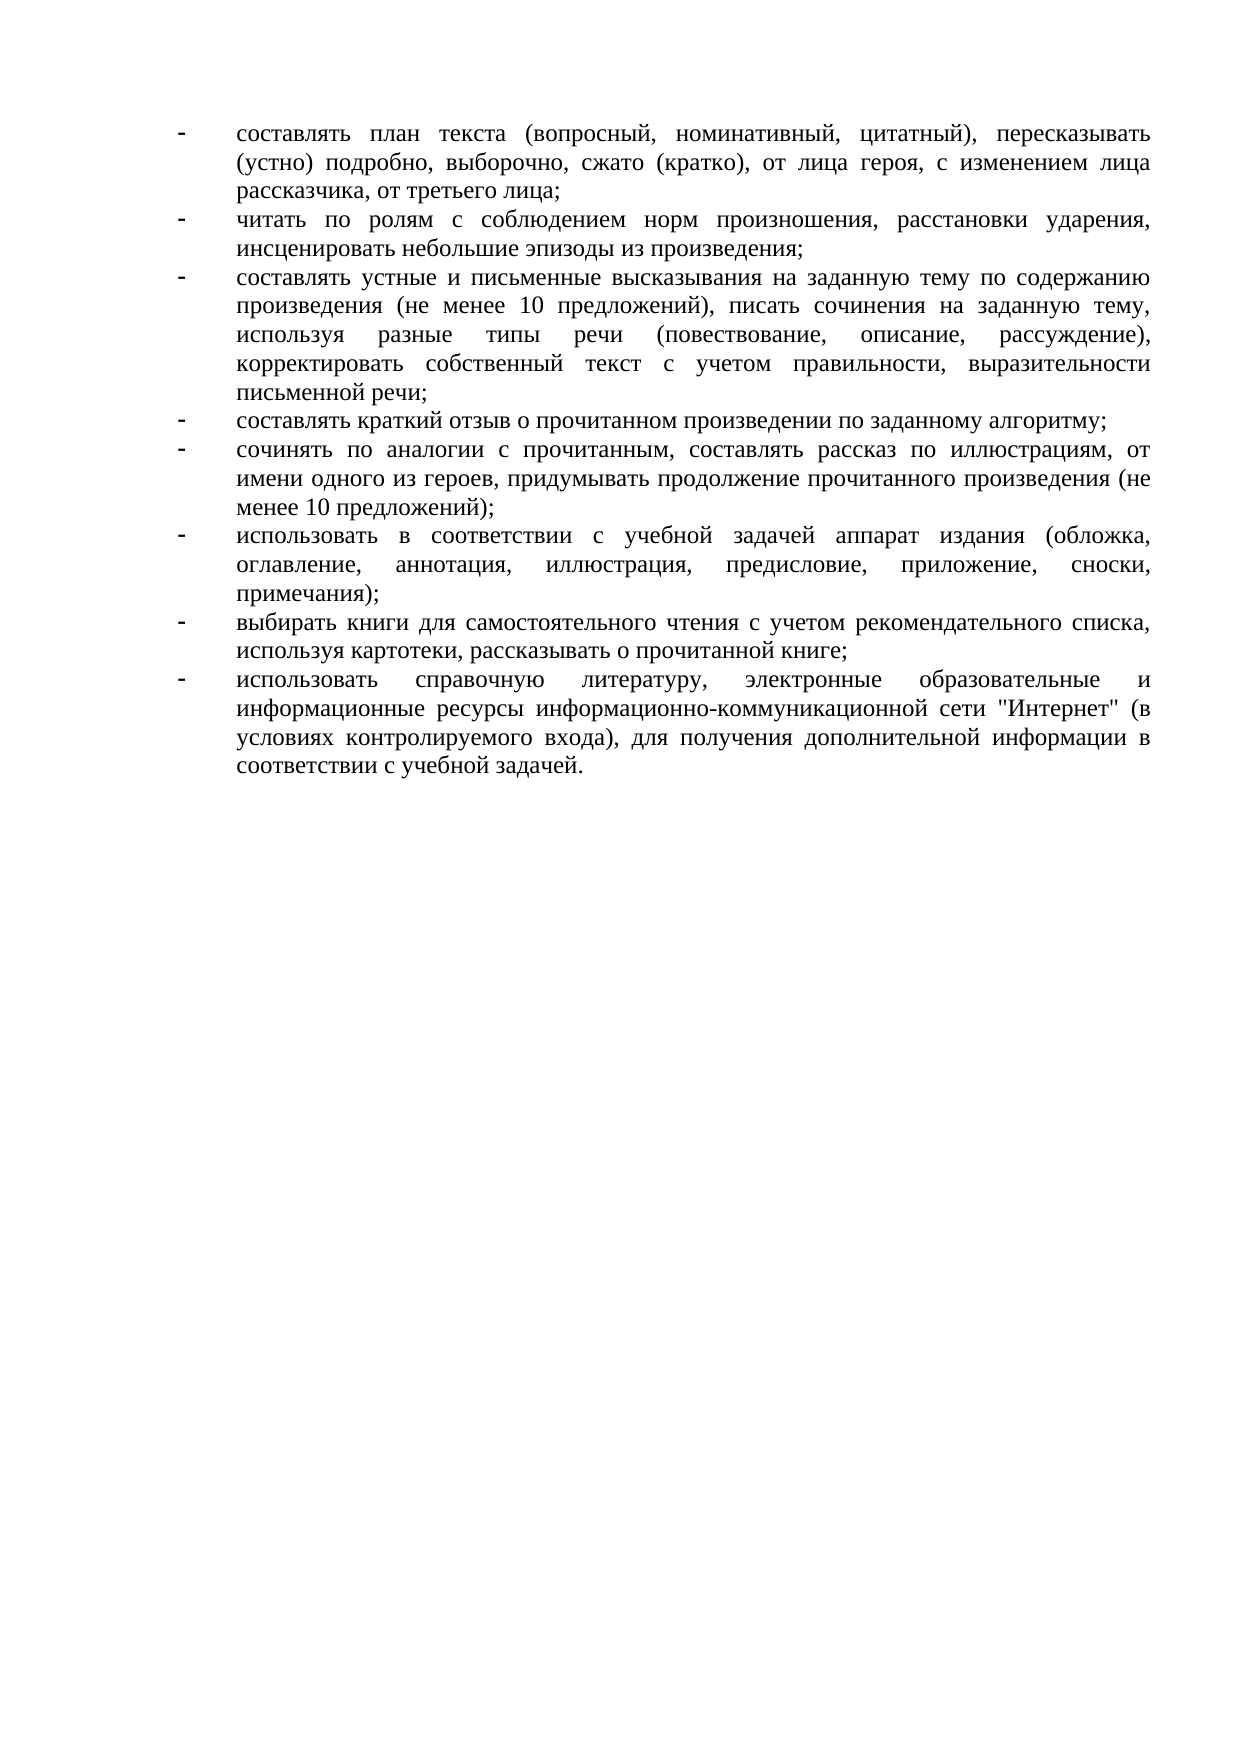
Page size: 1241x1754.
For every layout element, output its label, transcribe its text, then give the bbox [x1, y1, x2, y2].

list использовать справочную литературу, электронные образовательные и информационные ресурсы информационно-коммуникационной сети "Интернет" (в условиях контролируемого входа), для получения дополнительной информации в соответствии с учебной задачей. [177, 664, 1152, 779]
list читать по ролям с соблюдением норм произношения, расстановки ударения, инсценировать небольшие эпизоды из произведения; [177, 204, 1152, 262]
list сочинять по аналогии с прочитанным, составлять рассказ по иллюстрациям, от имени одного из героев, придумывать продолжение прочитанного произведения (не менее 10 предложений); [177, 434, 1152, 521]
list составлять краткий отзыв о прочитанном произведении по заданному алгоритму; [177, 406, 1152, 434]
list составлять план текста (вопросный, номинативный, цитатный), пересказывать (устно) подробно, выборочно, сжато (кратко), от лица героя, с изменением лица рассказчика, от третьего лица; [177, 118, 1152, 204]
list выбирать книги для самостоятельного чтения с учетом рекомендательного списка, используя картотеки, рассказывать о прочитанной книге; [177, 607, 1152, 664]
list использовать в соответствии с учебной задачей аппарат издания (обложка, оглавление, аннотация, иллюстрация, предисловие, приложение, сноски, примечания); [177, 521, 1152, 607]
list составлять устные и письменные высказывания на заданную тему по содержанию произведения (не менее 10 предложений), писать сочинения на заданную тему, используя разные типы речи (повествование, описание, рассуждение), корректировать собственный текст с учетом правильности, выразительности письменной речи; [177, 262, 1152, 406]
